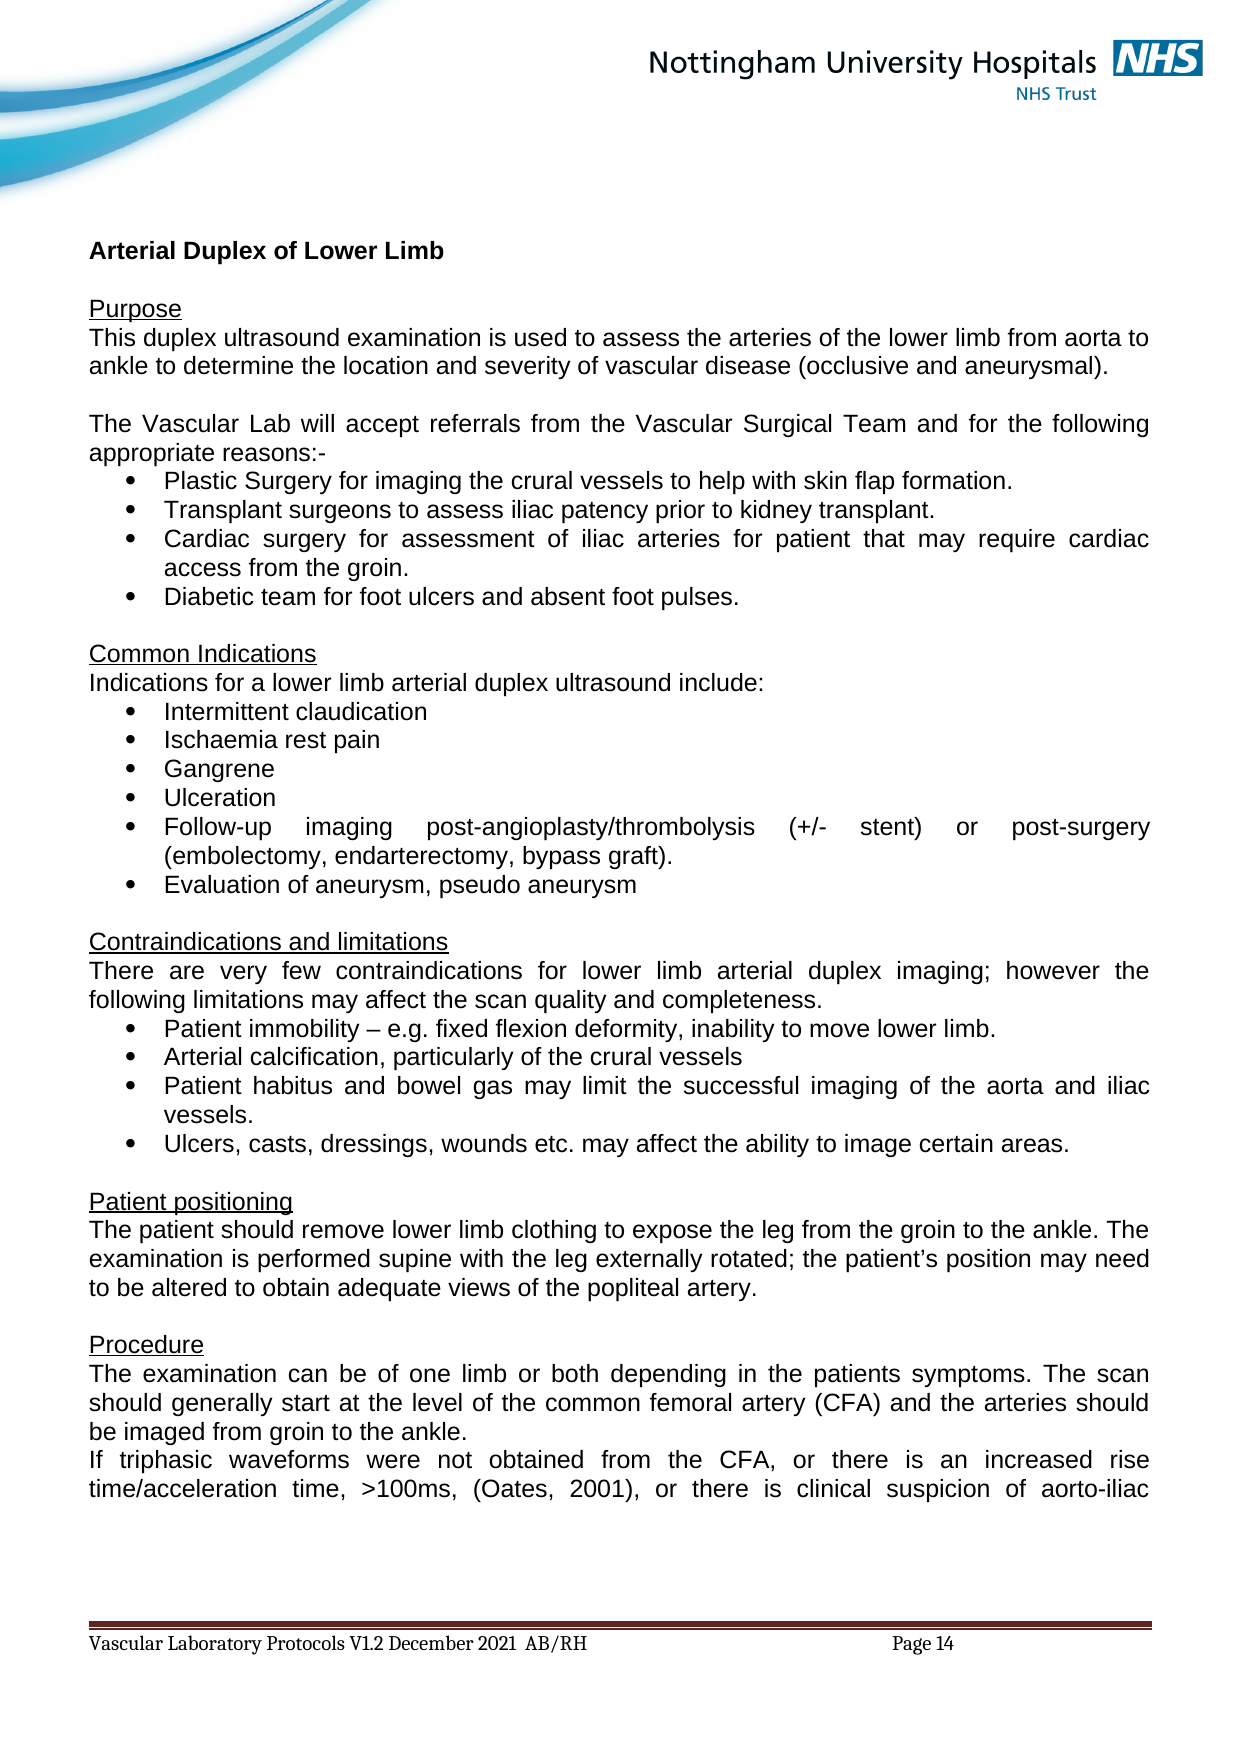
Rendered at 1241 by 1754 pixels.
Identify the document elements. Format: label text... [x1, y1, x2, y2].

text Arterial Duplex of Lower Limb [89, 236, 1152, 265]
list Plastic Surgery for imaging the crural vessels to help with skin flap formation. [126, 466, 1152, 495]
text Contraindications and limitations [89, 927, 1152, 956]
picture [0, 0, 408, 206]
list Cardiac surgery for assessment of iliac arteries for patient that may require cardiac access from the groin. [126, 524, 1152, 582]
list Arterial calcification, particularly of the crural vessels [126, 1042, 1152, 1071]
text Purpose [89, 294, 1152, 322]
list Intermittent claudication [126, 697, 1152, 726]
list Gangrene [126, 754, 1152, 783]
list Ulcers, casts, dressings, wounds etc. may affect the ability to image certain areas. [126, 1129, 1152, 1158]
list Follow-up imaging post-angioplasty/thrombolysis (+/- stent) or post-surgery (embolectomy, endarterectomy, bypass graft). [126, 812, 1152, 870]
text Indications for a lower limb arterial duplex ultrasound include: [89, 668, 1152, 697]
list Ulceration [126, 783, 1152, 812]
text The Vascular Lab will accept referrals from the Vascular Surgical Team and for the following appropriate reasons:- [89, 409, 1152, 466]
text The patient should remove lower limb clothing to expose the leg from the groin to the ankle. The examination is performed supine with the leg externally rotated; the patient’s position may need to be altered to obtain adequate views of the popliteal artery. [89, 1215, 1152, 1301]
list Ischaemia rest pain [126, 726, 1152, 754]
list Diabetic team for foot ulcers and absent foot pulses. [126, 582, 1152, 610]
text Common Indications [89, 639, 1152, 668]
text Patient positioning [89, 1186, 1152, 1215]
list Evaluation of aneurysm, pseudo aneurysm [126, 870, 1152, 898]
text This duplex ultrasound examination is used to assess the arteries of the lower limb from aorta to ankle to determine the location and severity of vascular disease (occlusive and aneurysmal). [89, 322, 1152, 380]
list Transplant surgeons to assess iliac patency prior to kidney transplant. [126, 495, 1152, 524]
picture [645, 30, 1212, 106]
list Patient habitus and bowel gas may limit the successful imaging of the aorta and iliac vessels. [126, 1071, 1152, 1129]
list Patient immobility – e.g. fixed flexion deformity, inability to move lower limb. [126, 1013, 1152, 1042]
text The examination can be of one limb or both depending in the patients symptoms. The scan should generally start at the level of the common femoral artery (CFA) and the arteries should be imaged from groin to the ankle. [89, 1359, 1152, 1445]
text There are very few contraindications for lower limb arterial duplex imaging; however the following limitations may affect the scan quality and completeness. [89, 956, 1152, 1013]
text Procedure [89, 1330, 1152, 1359]
